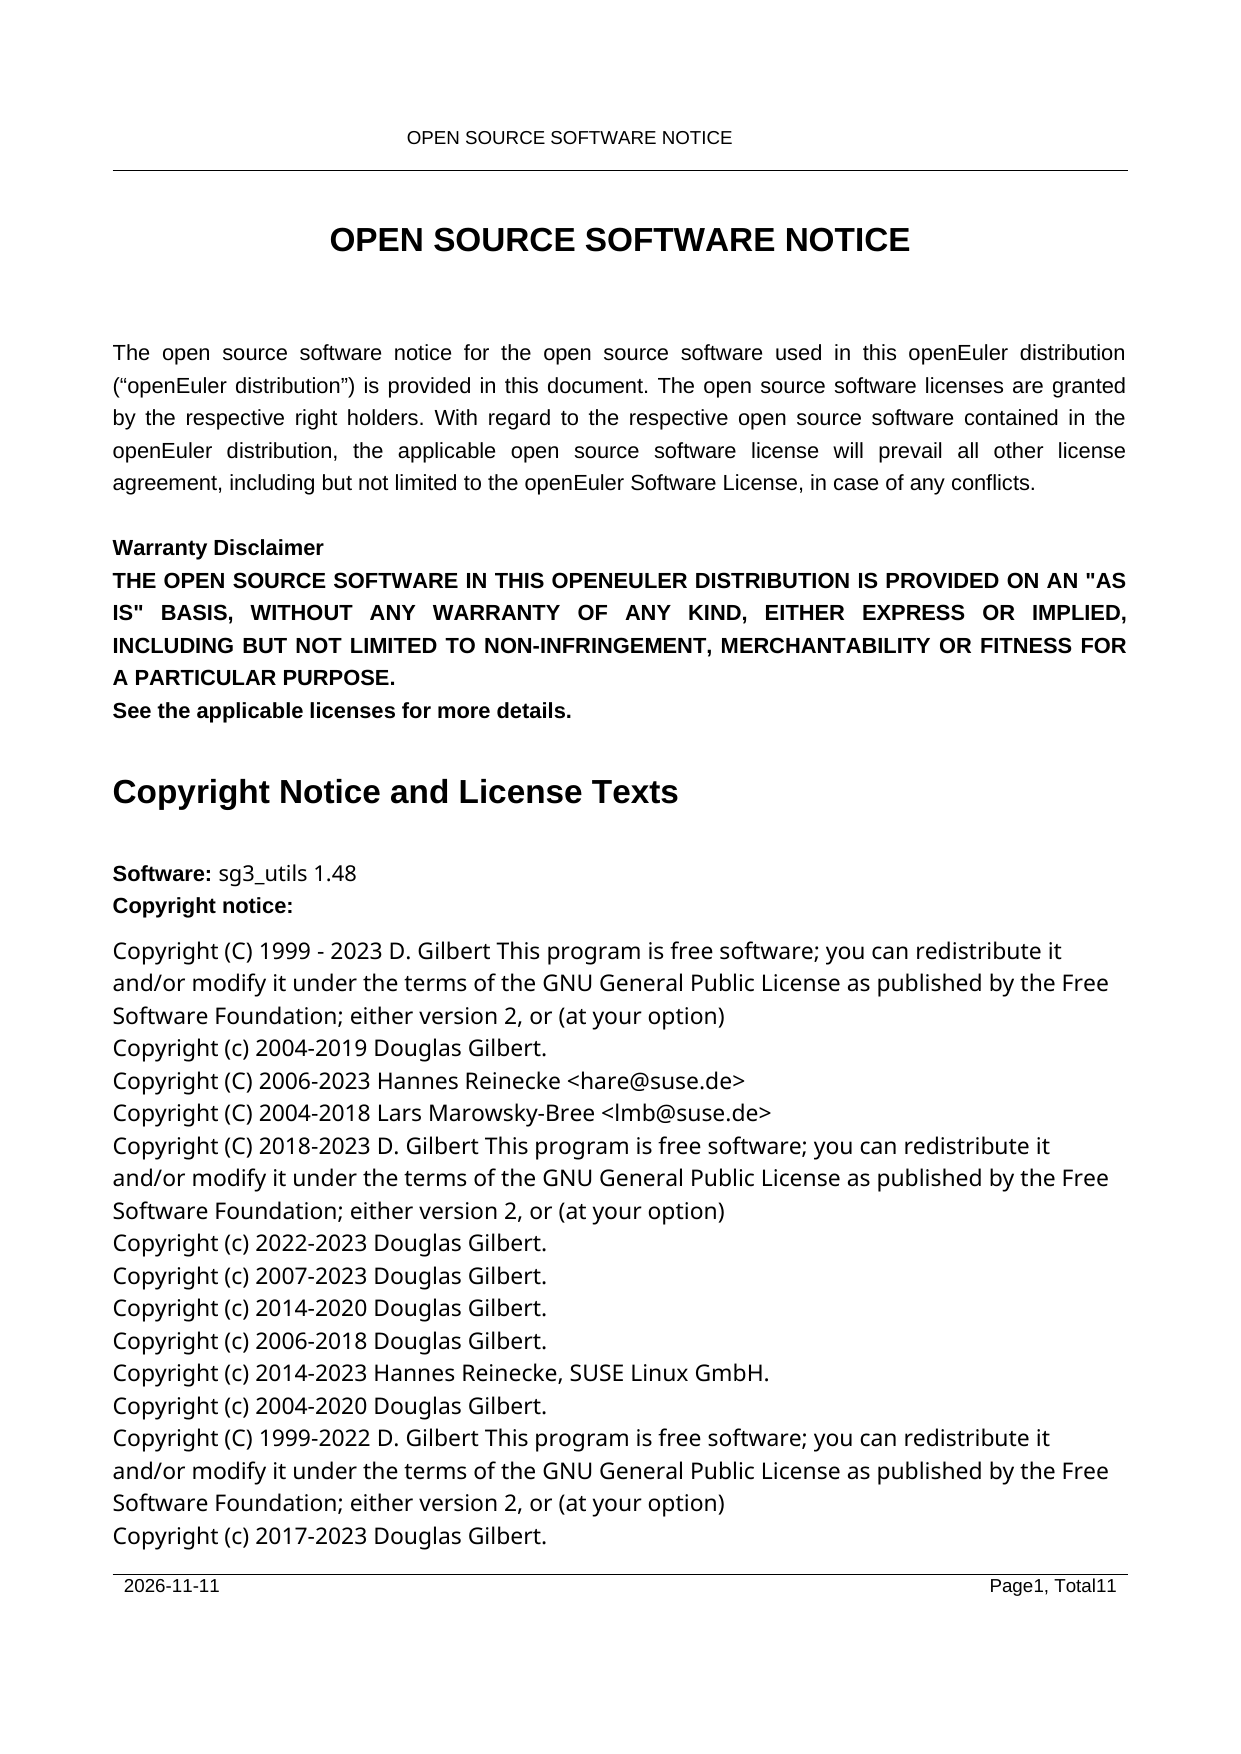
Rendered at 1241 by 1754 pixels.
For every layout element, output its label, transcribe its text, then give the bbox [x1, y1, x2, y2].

text OPEN SOURCE SOFTWARE NOTICE [112, 206, 1128, 271]
text Warranty Disclaimer [112, 531, 1128, 564]
text The open source software notice for the open source software used in this openEuler distribution (“openEuler distribution”) is provided in this document. The open source software licenses are granted by the respective right holders. With regard to the respective open source software contained in the openEuler distribution, the applicable open source software license will prevail all other license agreement, including but not limited to the openEuler Software License, in case of any conflicts. [112, 336, 1128, 499]
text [112, 934, 1128, 1551]
text Copyright Notice and License Texts [112, 759, 1128, 824]
text THE OPEN SOURCE SOFTWARE IN THIS OPENEULER DISTRIBUTION IS PROVIDED ON AN "AS IS" BASIS, WITHOUT ANY WARRANTY OF ANY KIND, EITHER EXPRESS OR IMPLIED, INCLUDING BUT NOT LIMITED TO NON-INFRINGEMENT, MERCHANTABILITY OR FITNESS FOR A PARTICULAR PURPOSE. See the applicable licenses for more details. [112, 564, 1128, 726]
title Software: sg3_utils 1.48 [112, 856, 1128, 889]
text Copyright notice: [112, 889, 1128, 921]
